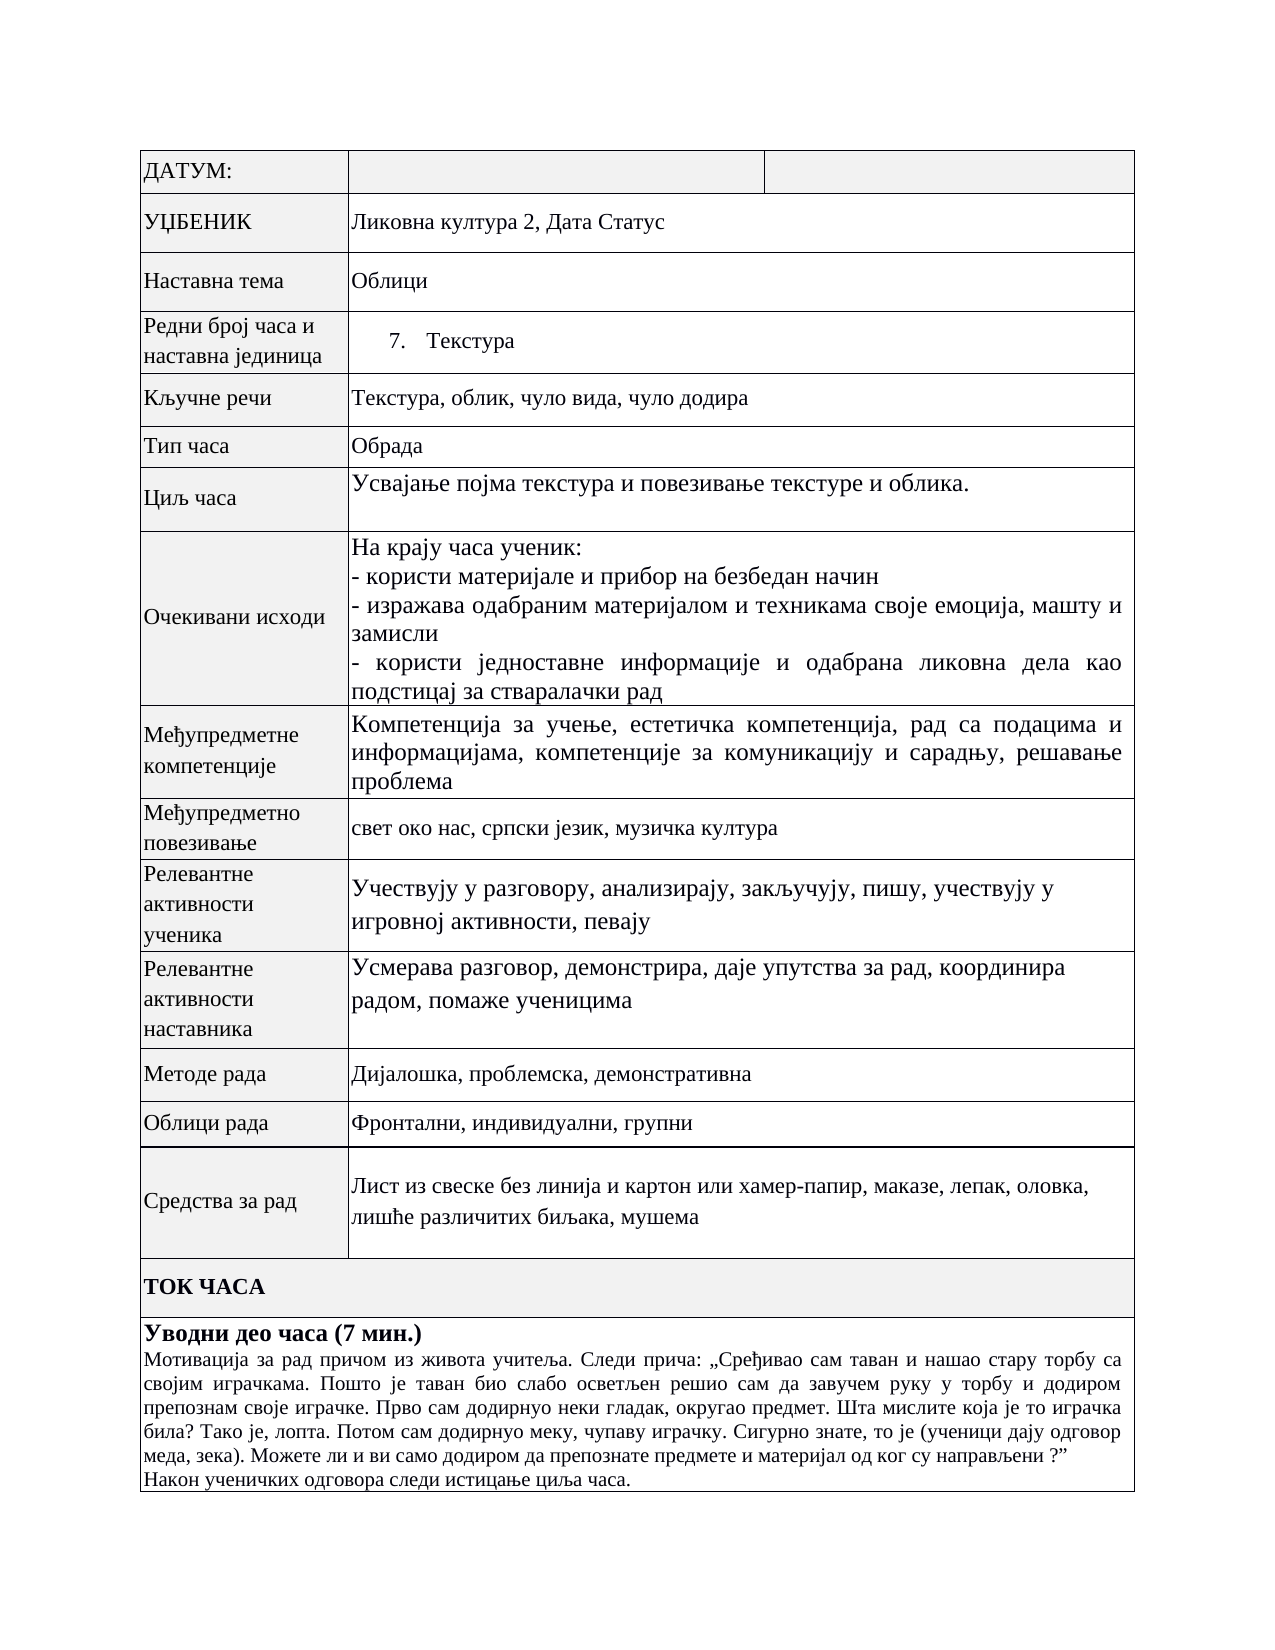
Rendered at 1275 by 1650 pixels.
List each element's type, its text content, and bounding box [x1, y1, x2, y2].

table_cell Компетенција за учење, естетичка компетенција, рад са подацима и информацијама, компетенције за комуникацију и сарадњу, решавање проблема [349, 706, 1134, 798]
table_cell Текстура, облик, чуло вида, чуло додира [349, 374, 1134, 426]
table_cell Редни број часа и наставна јединица [141, 312, 348, 372]
table_cell свет око нас, српски језик, музичка култура [349, 799, 1134, 859]
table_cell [141, 1318, 1134, 1491]
table_cell Облици [349, 253, 1134, 311]
table_cell Наставна тема [141, 253, 348, 311]
table_cell Обрада [349, 427, 1134, 467]
table_cell Ликовна култура 2, Дата Статус [349, 194, 1134, 252]
table_cell ТОК ЧАСА [141, 1259, 1134, 1317]
table_cell Облици рада [141, 1102, 348, 1146]
table_cell Међупредметне компетенције [141, 706, 348, 798]
table_cell Лист из свеске без линија и картон или хамер-папир, маказе, лепак, оловка, лишће различитих биљака, мушема [349, 1148, 1134, 1258]
table_cell [349, 151, 764, 193]
table_cell Средства за рад [141, 1148, 348, 1258]
table_cell Фронтални, индивидуални, групни [349, 1102, 1134, 1146]
table_cell Дијалошка, проблемска, демонстративна [349, 1049, 1134, 1101]
table_cell Циљ часа [141, 468, 348, 531]
table_cell Кључне речи [141, 374, 348, 426]
table_cell Релевантне активности ученика [141, 860, 348, 951]
table_cell Усмерава разговор, демонстрира, даје упутства за рад, координира радом, помаже ученицима [349, 952, 1134, 1048]
table_cell Учествују у разговору, анализирају, закључују, пишу, учествују у игровној активности, певају [349, 860, 1134, 951]
table_cell Текстура [349, 312, 1134, 372]
table_cell Међупредметно повезивање [141, 799, 348, 859]
table_cell Очекивани исходи [141, 532, 348, 705]
table_cell Методе рада [141, 1049, 348, 1101]
table_cell Усвајање појма текстура и повезивање текстуре и облика. [349, 468, 1134, 531]
table_cell УЏБЕНИК [141, 194, 348, 252]
table_cell ДАТУМ: [141, 151, 348, 193]
table_cell Тип часа [141, 427, 348, 467]
table_cell Релевантне активности наставника [141, 952, 348, 1048]
table_cell [765, 151, 1134, 193]
table_cell На крају часа ученик: - користи материјале и прибор на безбедан начин - изражава одабраним материјалом и техникама своје емоција, машту и замисли - користи једноставне информације и одабрана ликовна дела као подстицај за стваралачки рад [349, 532, 1134, 705]
